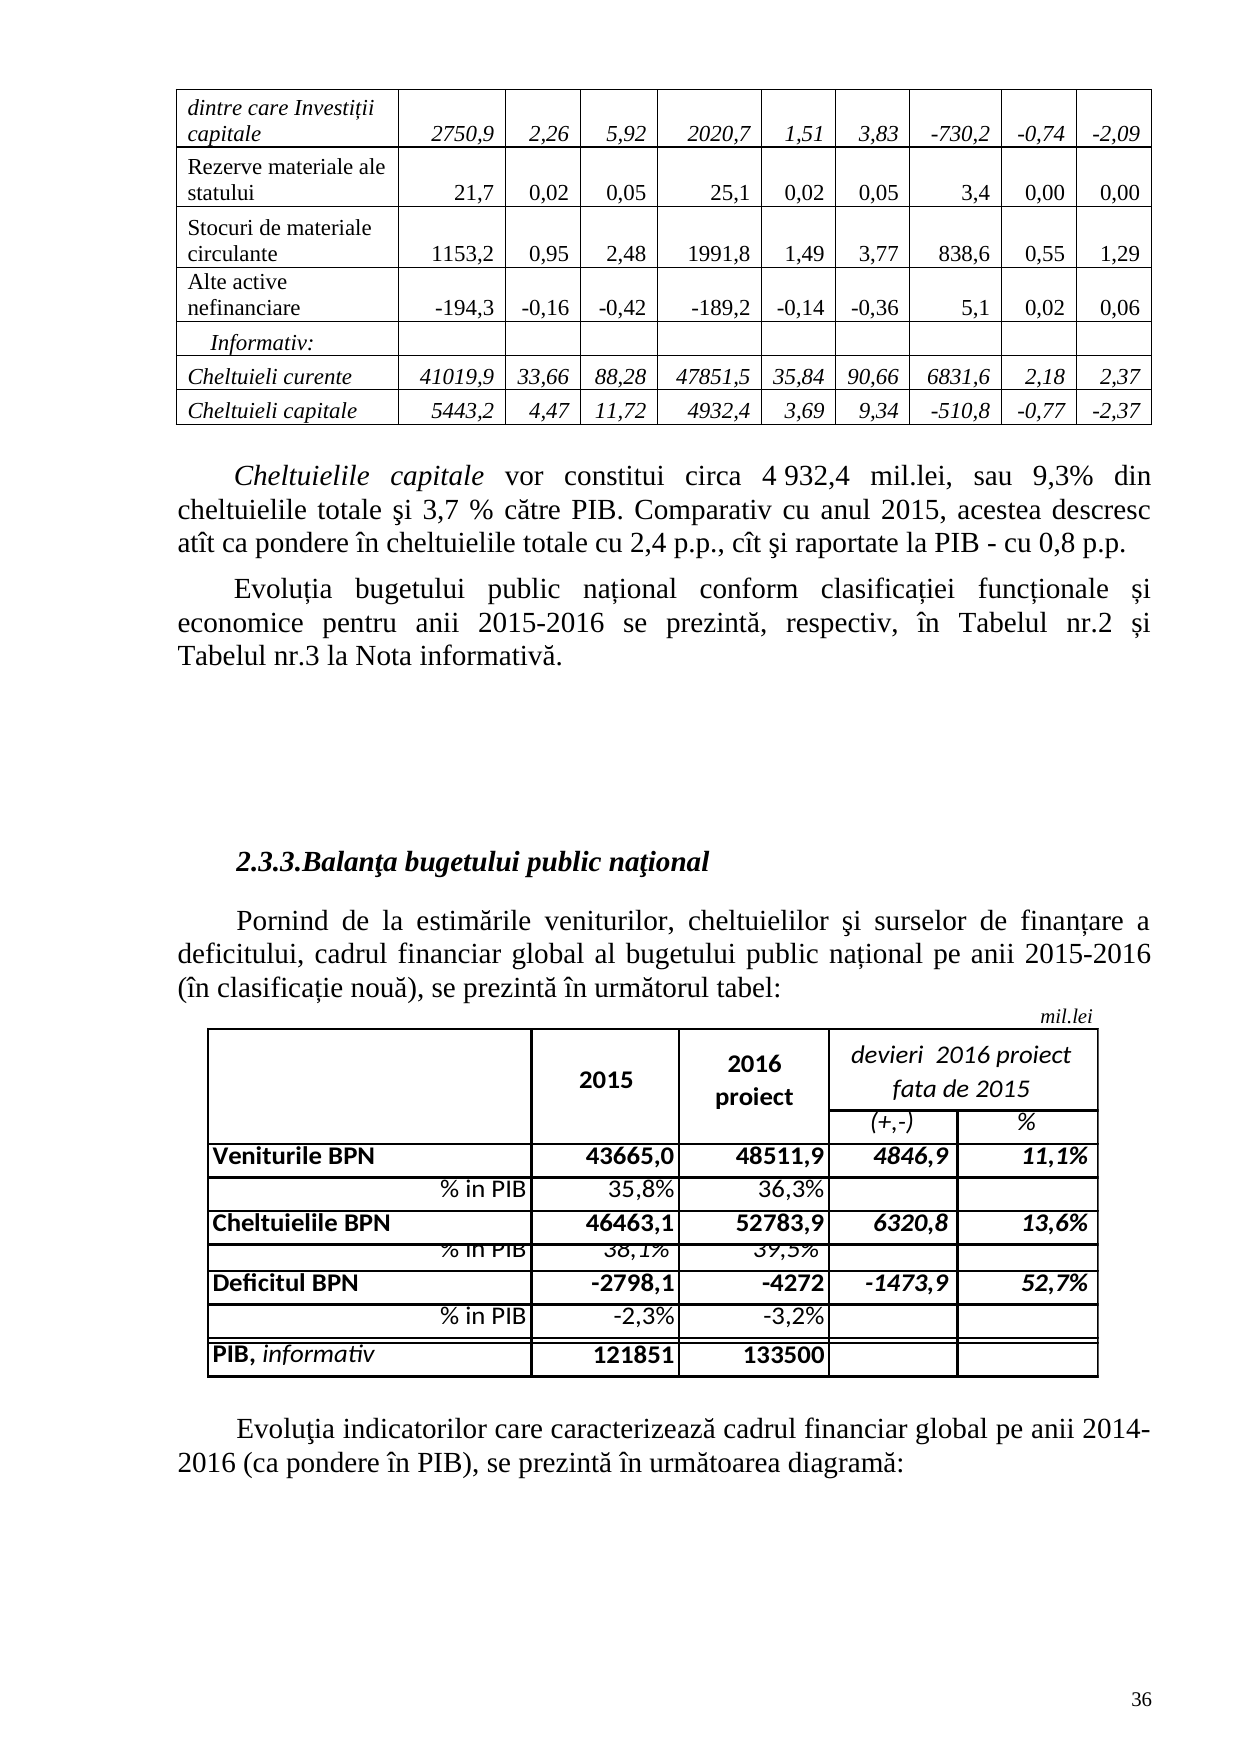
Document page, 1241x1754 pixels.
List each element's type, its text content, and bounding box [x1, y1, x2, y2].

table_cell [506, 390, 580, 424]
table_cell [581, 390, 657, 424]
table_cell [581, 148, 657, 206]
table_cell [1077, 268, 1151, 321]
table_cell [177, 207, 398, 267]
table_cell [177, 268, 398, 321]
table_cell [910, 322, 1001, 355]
table_cell dintre care Investiții capitale [177, 90, 398, 146]
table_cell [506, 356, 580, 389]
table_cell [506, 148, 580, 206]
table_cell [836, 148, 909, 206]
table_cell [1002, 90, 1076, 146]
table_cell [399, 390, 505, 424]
text 2.3.3.Balanţa bugetului public naţional [177, 844, 1152, 877]
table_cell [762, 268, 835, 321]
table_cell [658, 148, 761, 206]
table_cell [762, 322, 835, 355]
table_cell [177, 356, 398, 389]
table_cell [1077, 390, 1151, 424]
table_cell 2,26 [506, 90, 580, 146]
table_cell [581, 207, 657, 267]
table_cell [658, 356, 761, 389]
text Evoluţia indicatorilor care caracterizează cadrul financiar global pe anii 2014-2016 (ca pondere în PIB), se prezintă în următoarea diagramă: [177, 1411, 1152, 1478]
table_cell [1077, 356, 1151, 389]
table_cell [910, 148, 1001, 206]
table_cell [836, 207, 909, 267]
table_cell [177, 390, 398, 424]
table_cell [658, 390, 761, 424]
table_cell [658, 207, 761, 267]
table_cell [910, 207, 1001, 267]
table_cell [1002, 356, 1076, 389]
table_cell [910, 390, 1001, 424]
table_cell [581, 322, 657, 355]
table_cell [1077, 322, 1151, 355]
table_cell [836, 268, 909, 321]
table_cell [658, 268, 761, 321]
text Pornind de la estimările veniturilor, cheltuielilor şi surselor de finanțare a deficitului, cadrul financiar global al bugetului public național pe anii 2015-2016 (în clasificație nouă), se prezintă în următorul tabel: [177, 903, 1152, 1004]
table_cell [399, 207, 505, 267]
table_cell 2750,9 [399, 90, 505, 146]
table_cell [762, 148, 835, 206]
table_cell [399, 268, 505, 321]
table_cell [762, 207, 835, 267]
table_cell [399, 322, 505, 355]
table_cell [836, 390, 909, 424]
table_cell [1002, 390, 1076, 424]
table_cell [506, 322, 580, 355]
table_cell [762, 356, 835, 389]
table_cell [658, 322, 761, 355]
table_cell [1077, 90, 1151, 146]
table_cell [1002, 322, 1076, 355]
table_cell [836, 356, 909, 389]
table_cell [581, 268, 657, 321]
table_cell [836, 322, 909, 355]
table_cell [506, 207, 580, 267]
table_cell 1,51 [762, 90, 835, 146]
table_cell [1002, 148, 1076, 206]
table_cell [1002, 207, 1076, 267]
table_cell -730,2 [910, 90, 1001, 146]
text Evoluția bugetului public național conform clasificației funcționale și economice pentru anii 2015-2016 se prezintă, respectiv, în Tabelul nr.2 și Tabelul nr.3 la Nota informativă. [177, 571, 1152, 672]
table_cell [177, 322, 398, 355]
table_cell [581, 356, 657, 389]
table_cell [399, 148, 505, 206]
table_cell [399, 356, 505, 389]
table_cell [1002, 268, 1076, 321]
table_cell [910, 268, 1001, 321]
table_cell 5,92 [581, 90, 657, 146]
table_cell 3,83 [836, 90, 909, 146]
table_cell 2020,7 [658, 90, 761, 146]
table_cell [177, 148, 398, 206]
text mil.lei [177, 1004, 1152, 1028]
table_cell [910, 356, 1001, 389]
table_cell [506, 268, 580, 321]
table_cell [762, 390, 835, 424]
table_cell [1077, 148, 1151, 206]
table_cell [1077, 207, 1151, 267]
text Cheltuielile capitale vor constitui circa 4 932,4 mil.lei, sau 9,3% din cheltuielile totale şi 3,7 % către PIB. Comparativ cu anul 2015, acestea descresc atît ca pondere în cheltuielile totale cu 2,4 p.p., cît şi raportate la PIB - cu 0,8 p.p. [177, 458, 1152, 559]
